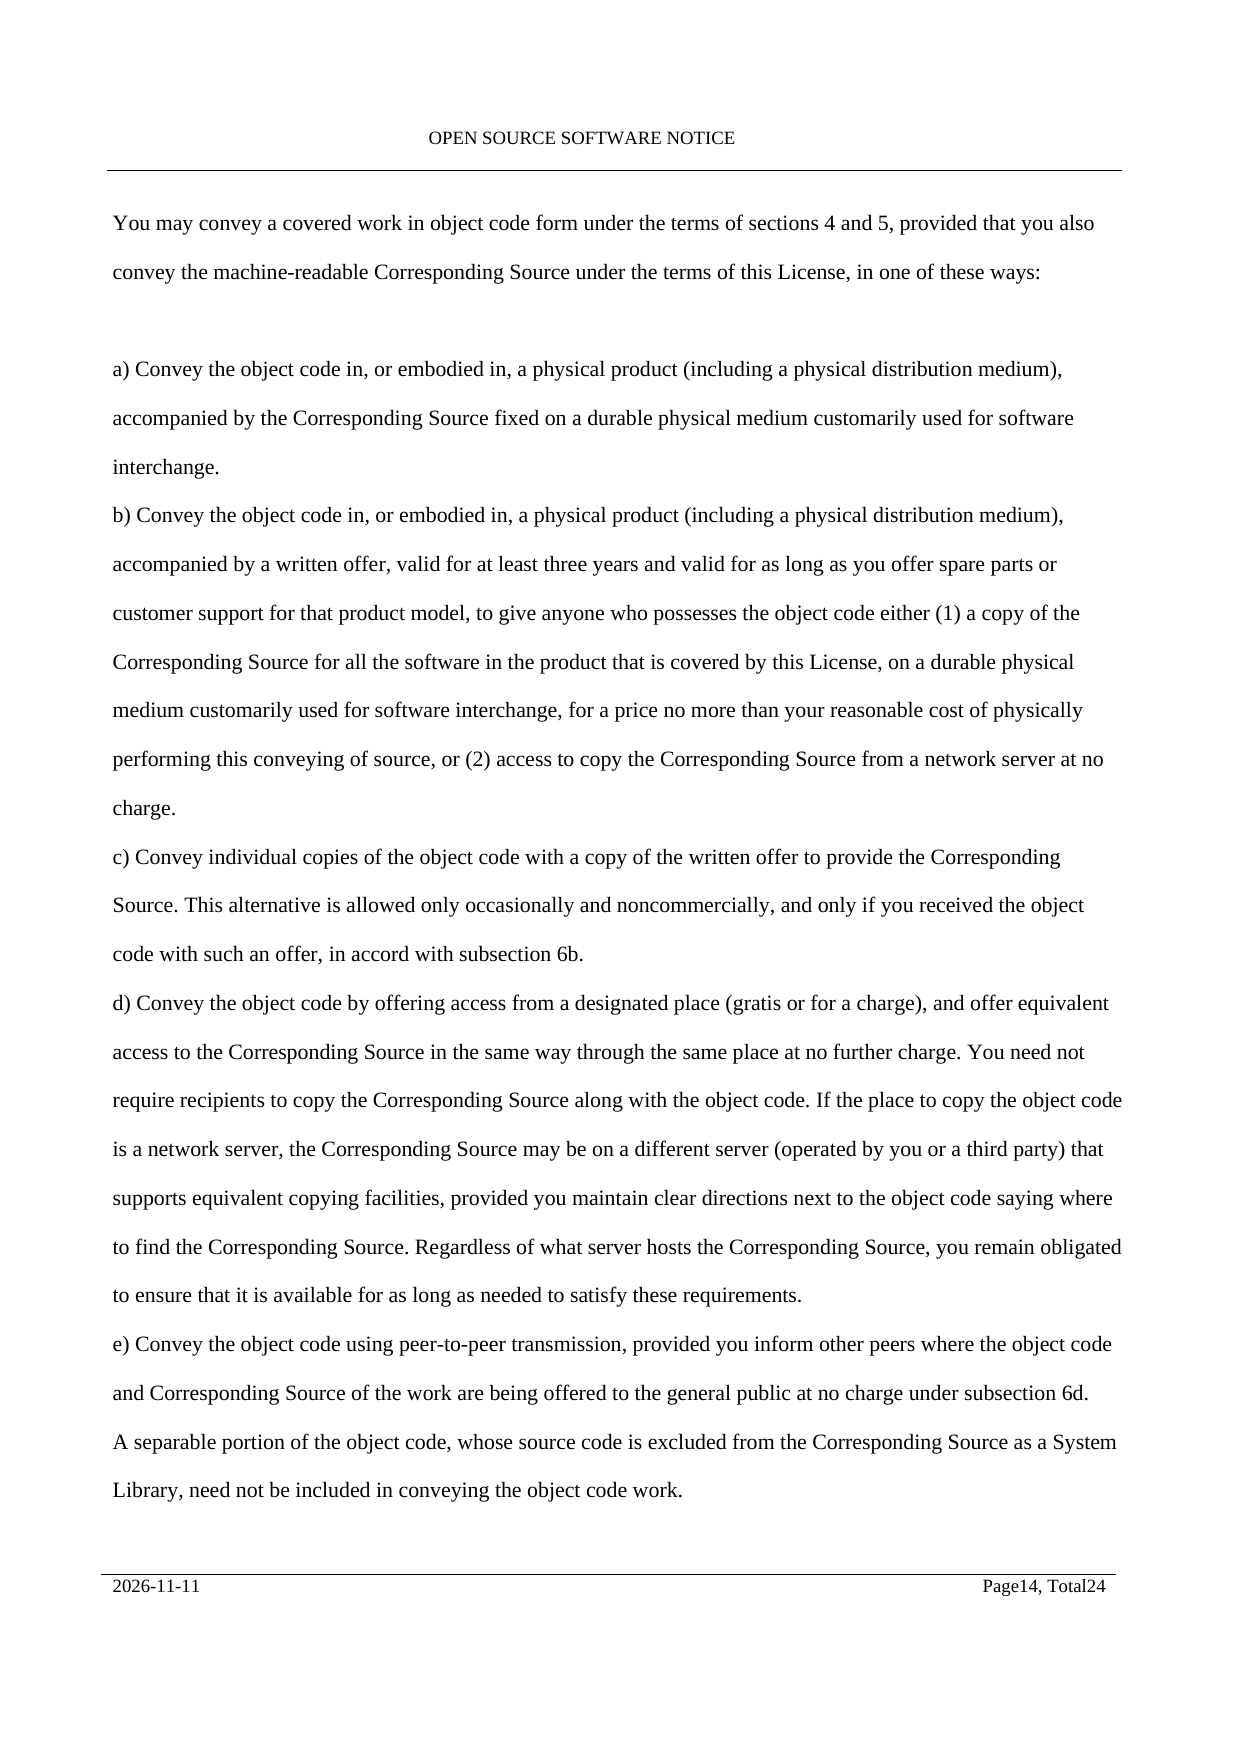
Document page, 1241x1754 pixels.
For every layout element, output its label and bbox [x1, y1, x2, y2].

text [112, 206, 1128, 1506]
